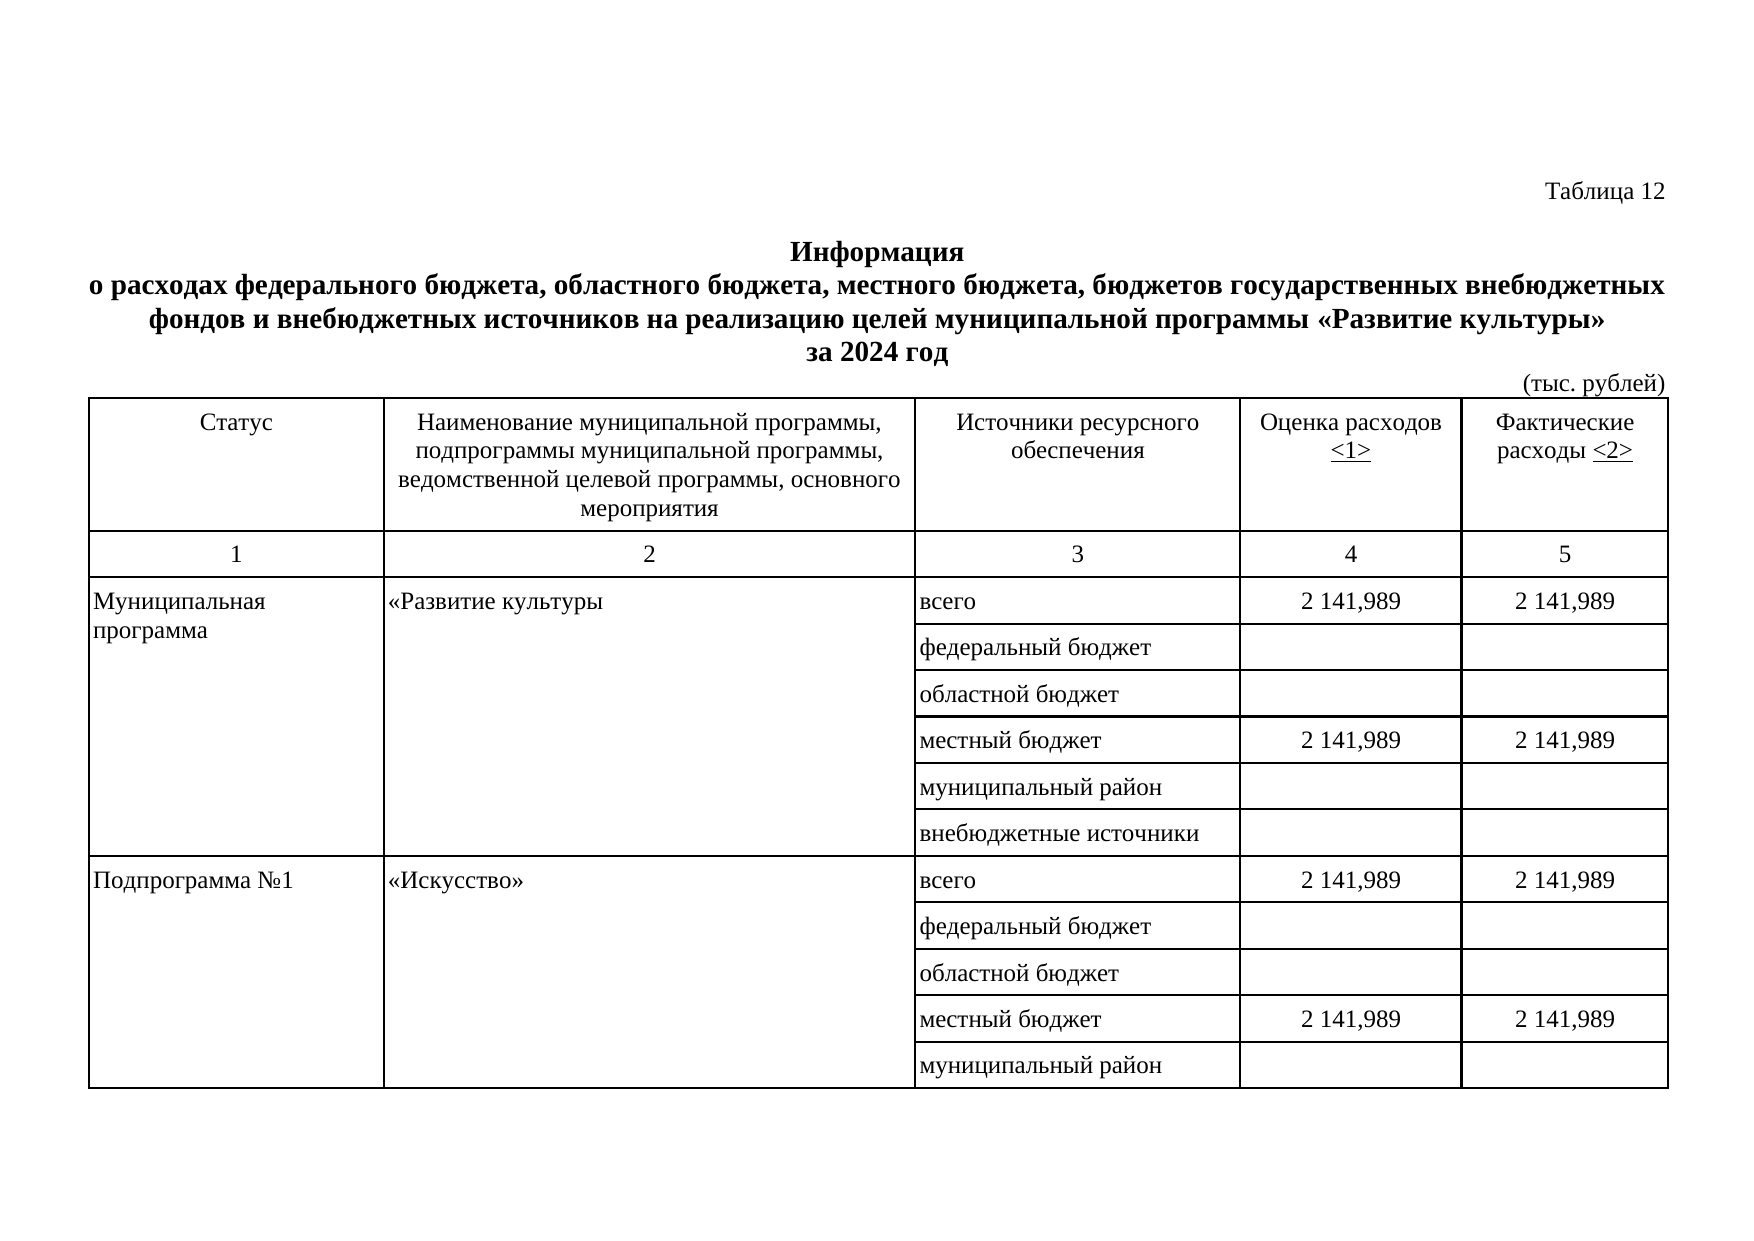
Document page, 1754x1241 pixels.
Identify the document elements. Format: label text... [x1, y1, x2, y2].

table_cell федеральный бюджет [916, 625, 1239, 669]
table_cell [1241, 671, 1460, 715]
table_cell [1463, 903, 1667, 948]
table_cell [1241, 903, 1460, 948]
table_cell [1463, 625, 1667, 669]
table_cell [1241, 625, 1460, 669]
text за 2024 год [89, 334, 1665, 368]
text о расходах федерального бюджета, областного бюджета, местного бюджета, бюджетов государственных внебюджетных фондов и внебюджетных источников на реализацию целей муниципальной программы «Развитие культуры» [89, 267, 1665, 334]
table_cell 2 141,989 [1463, 578, 1667, 622]
table_cell «Искусство» [385, 857, 914, 1087]
table_cell [1463, 810, 1667, 855]
table_cell 3 [916, 532, 1239, 576]
table_cell [1241, 1043, 1460, 1087]
table_cell [1241, 764, 1460, 808]
table_cell муниципальный район [916, 764, 1239, 808]
table_cell 5 [1463, 532, 1667, 576]
table_cell 2 141,989 [1241, 578, 1460, 622]
table_header Источники ресурсного обеспечения [916, 399, 1239, 529]
table_cell 2 141,989 [1241, 857, 1460, 901]
table_header Наименование муниципальной программы, подпрограммы муниципальной программы, ведомственной целевой программы, основного мероприятия [385, 399, 914, 529]
table_cell [1463, 1043, 1667, 1087]
table_cell 2 141,989 [1463, 857, 1667, 901]
table_cell внебюджетные источники [916, 810, 1239, 855]
table_cell «Развитие культуры [385, 578, 914, 855]
table_cell [1463, 764, 1667, 808]
table_cell [1463, 950, 1667, 994]
text (тыс. рублей) [89, 368, 1665, 397]
table_header Статус [90, 399, 383, 529]
table_cell 2 141,989 [1463, 996, 1667, 1041]
table_cell федеральный бюджет [916, 903, 1239, 948]
table_cell муниципальный район [916, 1043, 1239, 1087]
table_cell [1241, 810, 1460, 855]
table_cell Муниципальная программа [90, 578, 383, 855]
table_cell всего [916, 578, 1239, 622]
table_cell местный бюджет [916, 718, 1239, 762]
table_cell областной бюджет [916, 950, 1239, 994]
table_cell Подпрограмма №1 [90, 857, 383, 1087]
table_cell [1463, 671, 1667, 715]
table_cell всего [916, 857, 1239, 901]
table_cell 4 [1241, 532, 1460, 576]
table_cell [1241, 950, 1460, 994]
table_cell 1 [90, 532, 383, 576]
table_cell 2 141,989 [1241, 718, 1460, 762]
table_cell областной бюджет [916, 671, 1239, 715]
text Таблица 12 [89, 176, 1665, 205]
table_cell 2 141,989 [1241, 996, 1460, 1041]
table_header Фактические расходы <2> [1463, 399, 1667, 529]
table_header Оценка расходов <1> [1241, 399, 1460, 529]
table_cell местный бюджет [916, 996, 1239, 1041]
table_cell 2 141,989 [1463, 718, 1667, 762]
table_cell 2 [385, 532, 914, 576]
text Информация [89, 234, 1665, 267]
